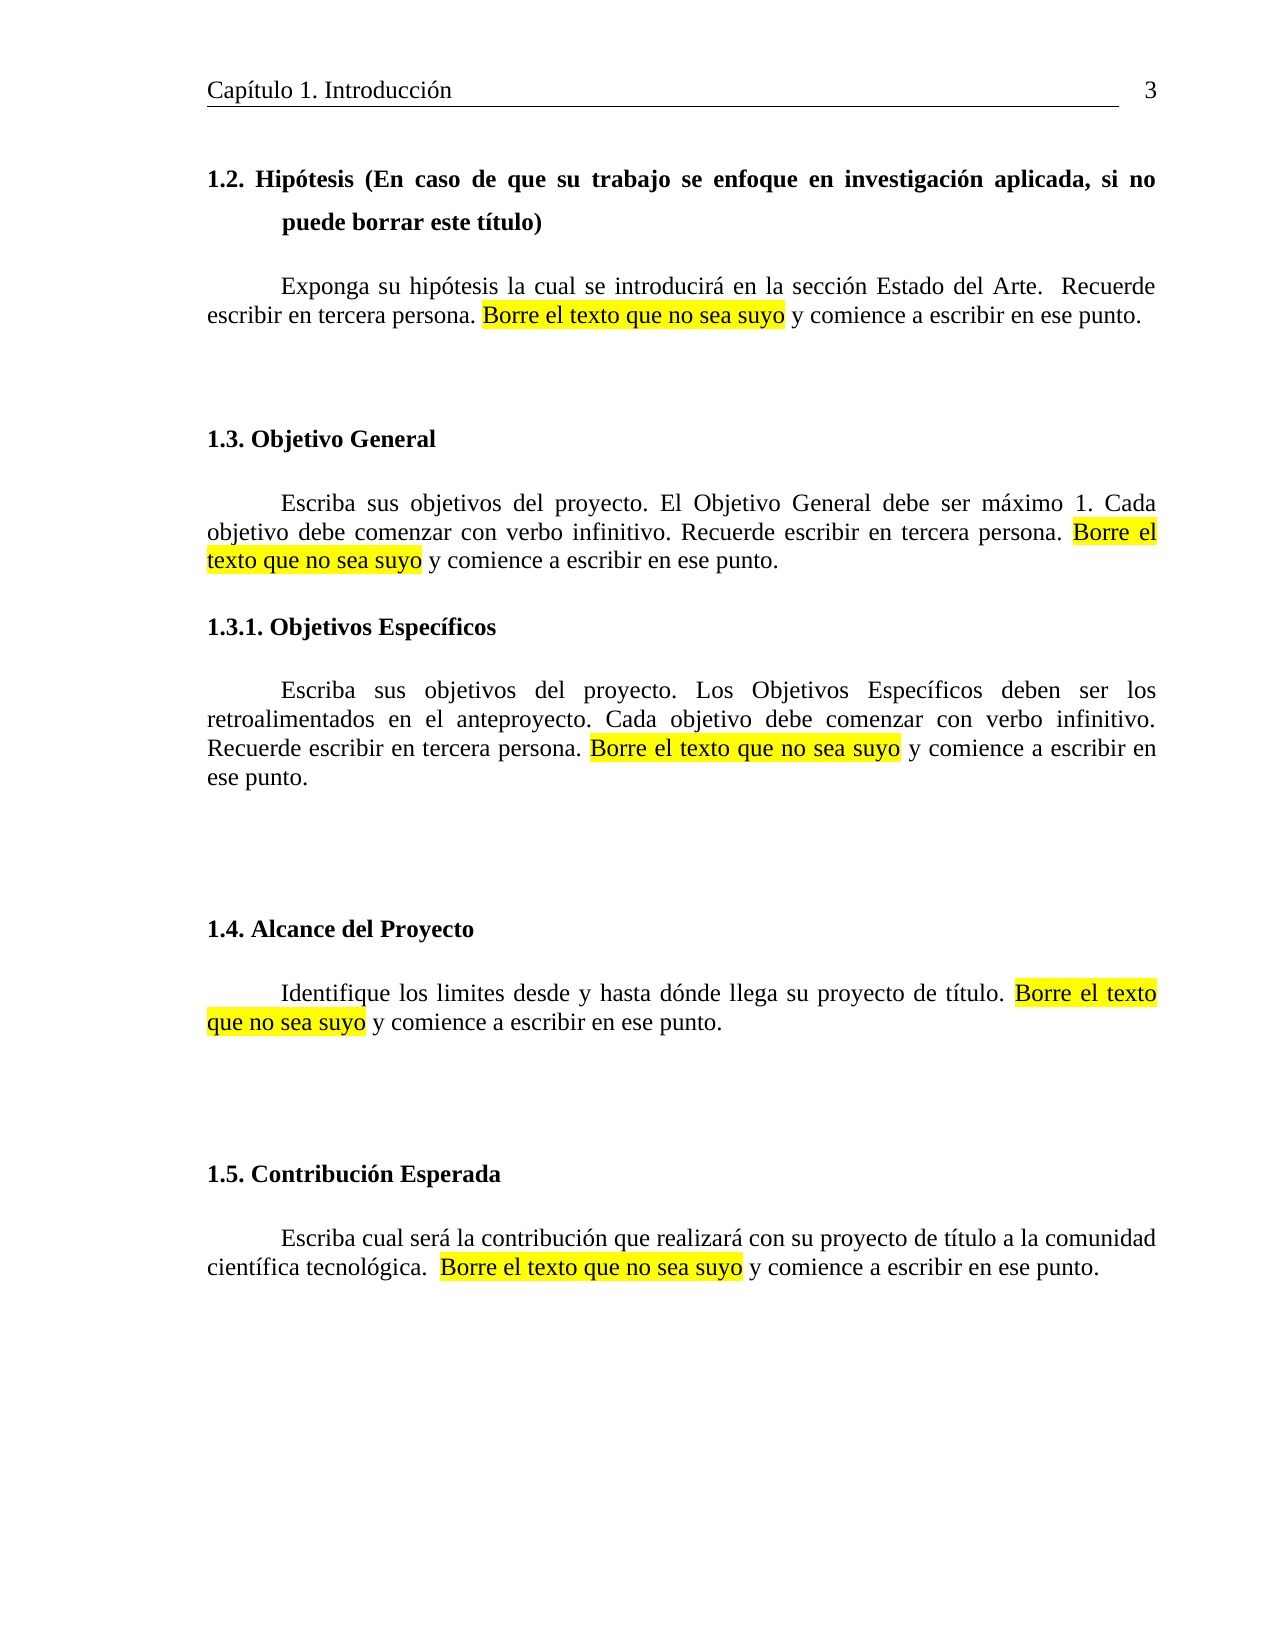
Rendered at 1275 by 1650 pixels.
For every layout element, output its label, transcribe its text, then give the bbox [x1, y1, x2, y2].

subtitle 1.3.1. Objetivos Específicos [207, 612, 1157, 640]
text Escriba sus objetivos del proyecto. Los Objetivos Específicos deben ser los retroalimentados en el anteproyecto. Cada objetivo debe comenzar con verbo infinitivo. Recuerde escribir en tercera persona. Borre el texto que no sea suyo y comience a escribir en ese punto. [207, 676, 1157, 791]
text Identifique los limites desde y hasta dónde llega su proyecto de título. Borre el texto que no sea suyo y comience a escribir en ese punto. [207, 978, 1157, 1036]
subtitle 1.4. Alcance del Proyecto [207, 914, 1157, 943]
text Escriba cual será la contribución que realizará con su proyecto de título a la comunidad científica tecnológica. Borre el texto que no sea suyo y comience a escribir en ese punto. [207, 1223, 1157, 1281]
subtitle 1.5. Contribución Esperada [207, 1159, 1157, 1188]
text Escriba sus objetivos del proyecto. El Objetivo General debe ser máximo 1. Cada objetivo debe comenzar con verbo infinitivo. Recuerde escribir en tercera persona. Borre el texto que no sea suyo y comience a escribir en ese punto. [207, 488, 1157, 574]
subtitle 1.3. Objetivo General [207, 424, 1157, 453]
text Exponga su hipótesis la cual se introducirá en la sección Estado del Arte. Recuerde escribir en tercera persona. Borre el texto que no sea suyo y comience a escribir en ese punto. [207, 271, 1157, 329]
subtitle 1.2. Hipótesis (En caso de que su trabajo se enfoque en investigación aplicada, si no puede borrar este título) [207, 164, 1157, 236]
